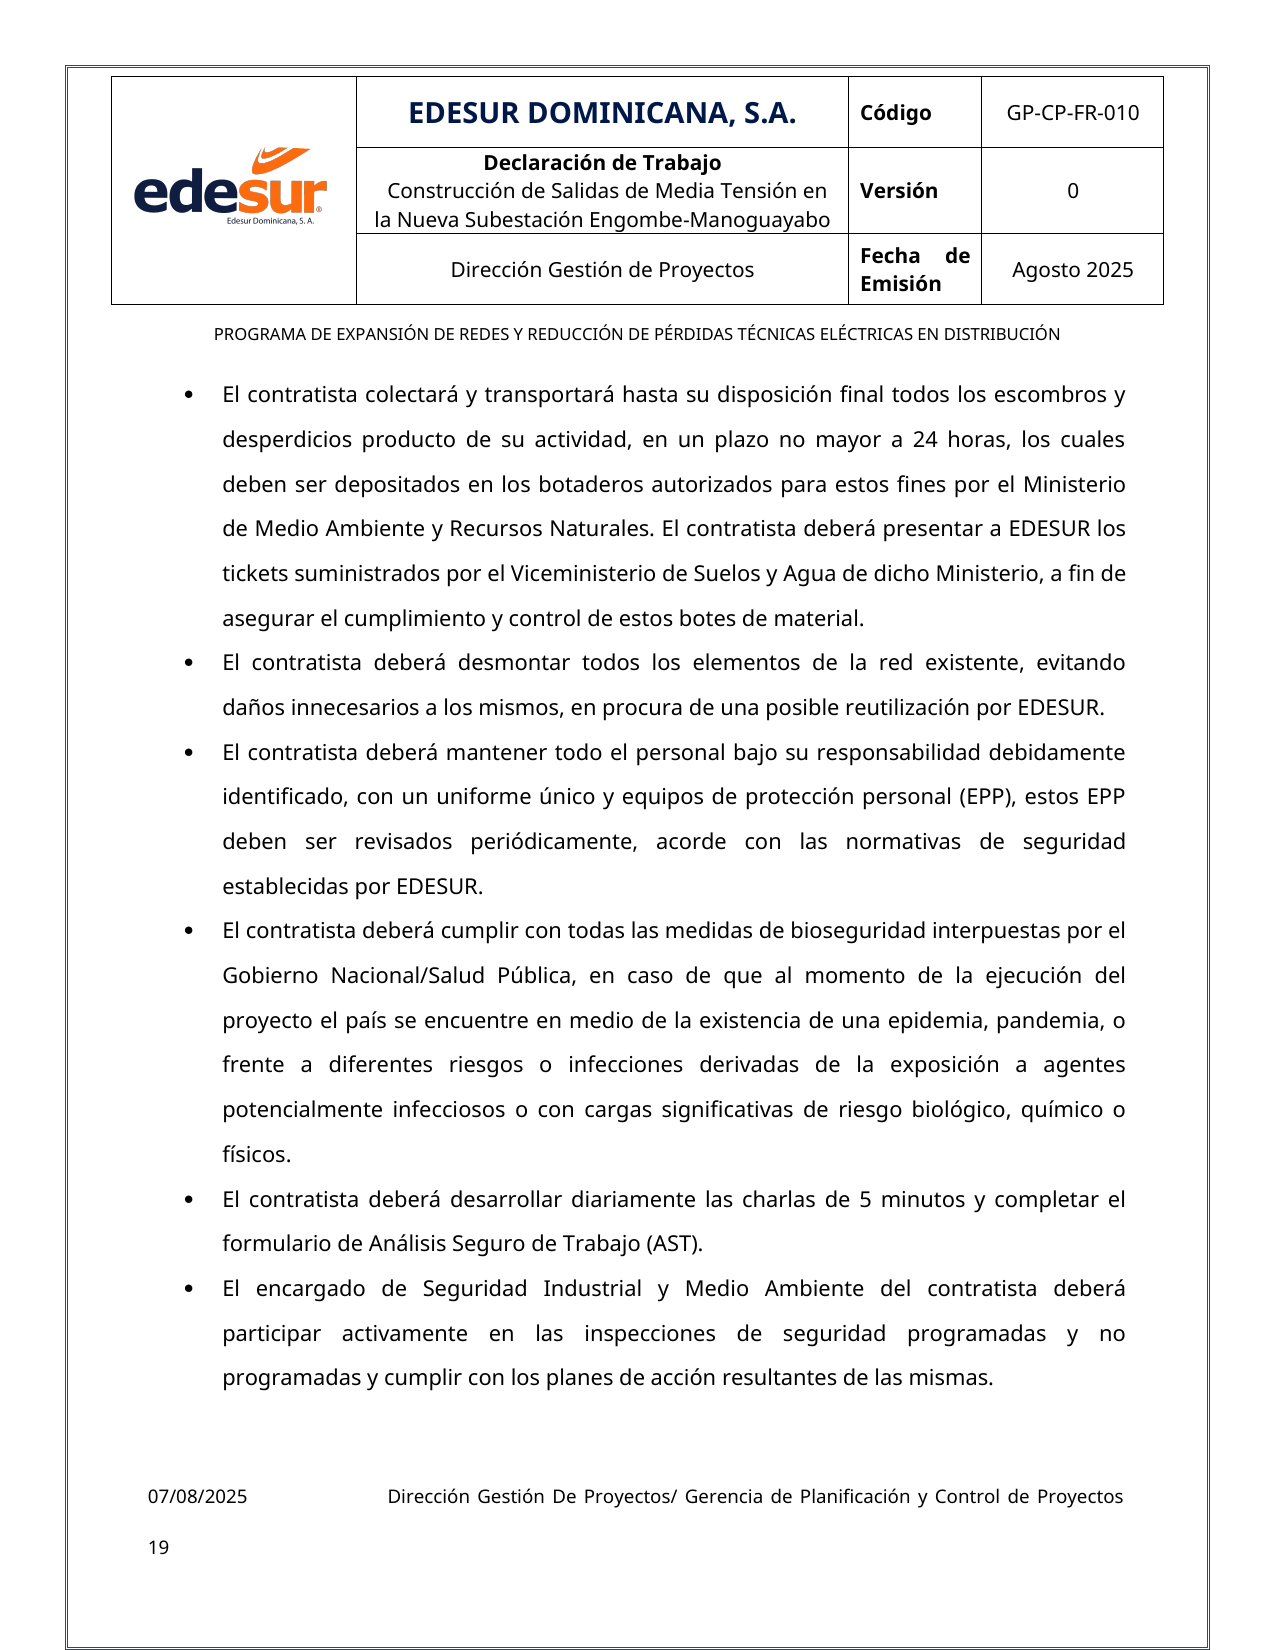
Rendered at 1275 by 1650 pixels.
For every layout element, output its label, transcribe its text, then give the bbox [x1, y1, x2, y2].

list El contratista deberá desarrollar diariamente las charlas de 5 minutos y completar el formulario de Análisis Seguro de Trabajo (AST). [185, 1183, 1127, 1258]
list El contratista colectará y transportará hasta su disposición final todos los escombros y desperdicios producto de su actividad, en un plazo no mayor a 24 horas, los cuales deben ser depositados en los botaderos autorizados para estos fines por el Ministerio de Medio Ambiente y Recursos Naturales. El contratista deberá presentar a EDESUR los tickets suministrados por el Viceministerio de Suelos y Agua de dicho Ministerio, a fin de asegurar el cumplimiento y control de estos botes de material. [185, 379, 1127, 632]
list El contratista deberá desmontar todos los elementos de la red existente, evitando daños innecesarios a los mismos, en procura de una posible reutilización por EDESUR. [185, 647, 1127, 722]
list El encargado de Seguridad Industrial y Medio Ambiente del contratista deberá participar activamente en las inspecciones de seguridad programadas y no programadas y cumplir con los planes de acción resultantes de las mismas. [185, 1273, 1127, 1392]
picture [120, 139, 343, 230]
list El contratista deberá mantener todo el personal bajo su responsabilidad debidamente identificado, con un uniforme único y equipos de protección personal (EPP), estos EPP deben ser revisados periódicamente, acorde con las normativas de seguridad establecidas por EDESUR. [185, 737, 1127, 901]
list El contratista deberá cumplir con todas las medidas de bioseguridad interpuestas por el Gobierno Nacional/Salud Pública, en caso de que al momento de la ejecución del proyecto el país se encuentre en medio de la existencia de una epidemia, pandemia, o frente a diferentes riesgos o infecciones derivadas de la exposición a agentes potencialmente infecciosos o con cargas significativas de riesgo biológico, químico o físicos. [185, 915, 1127, 1169]
